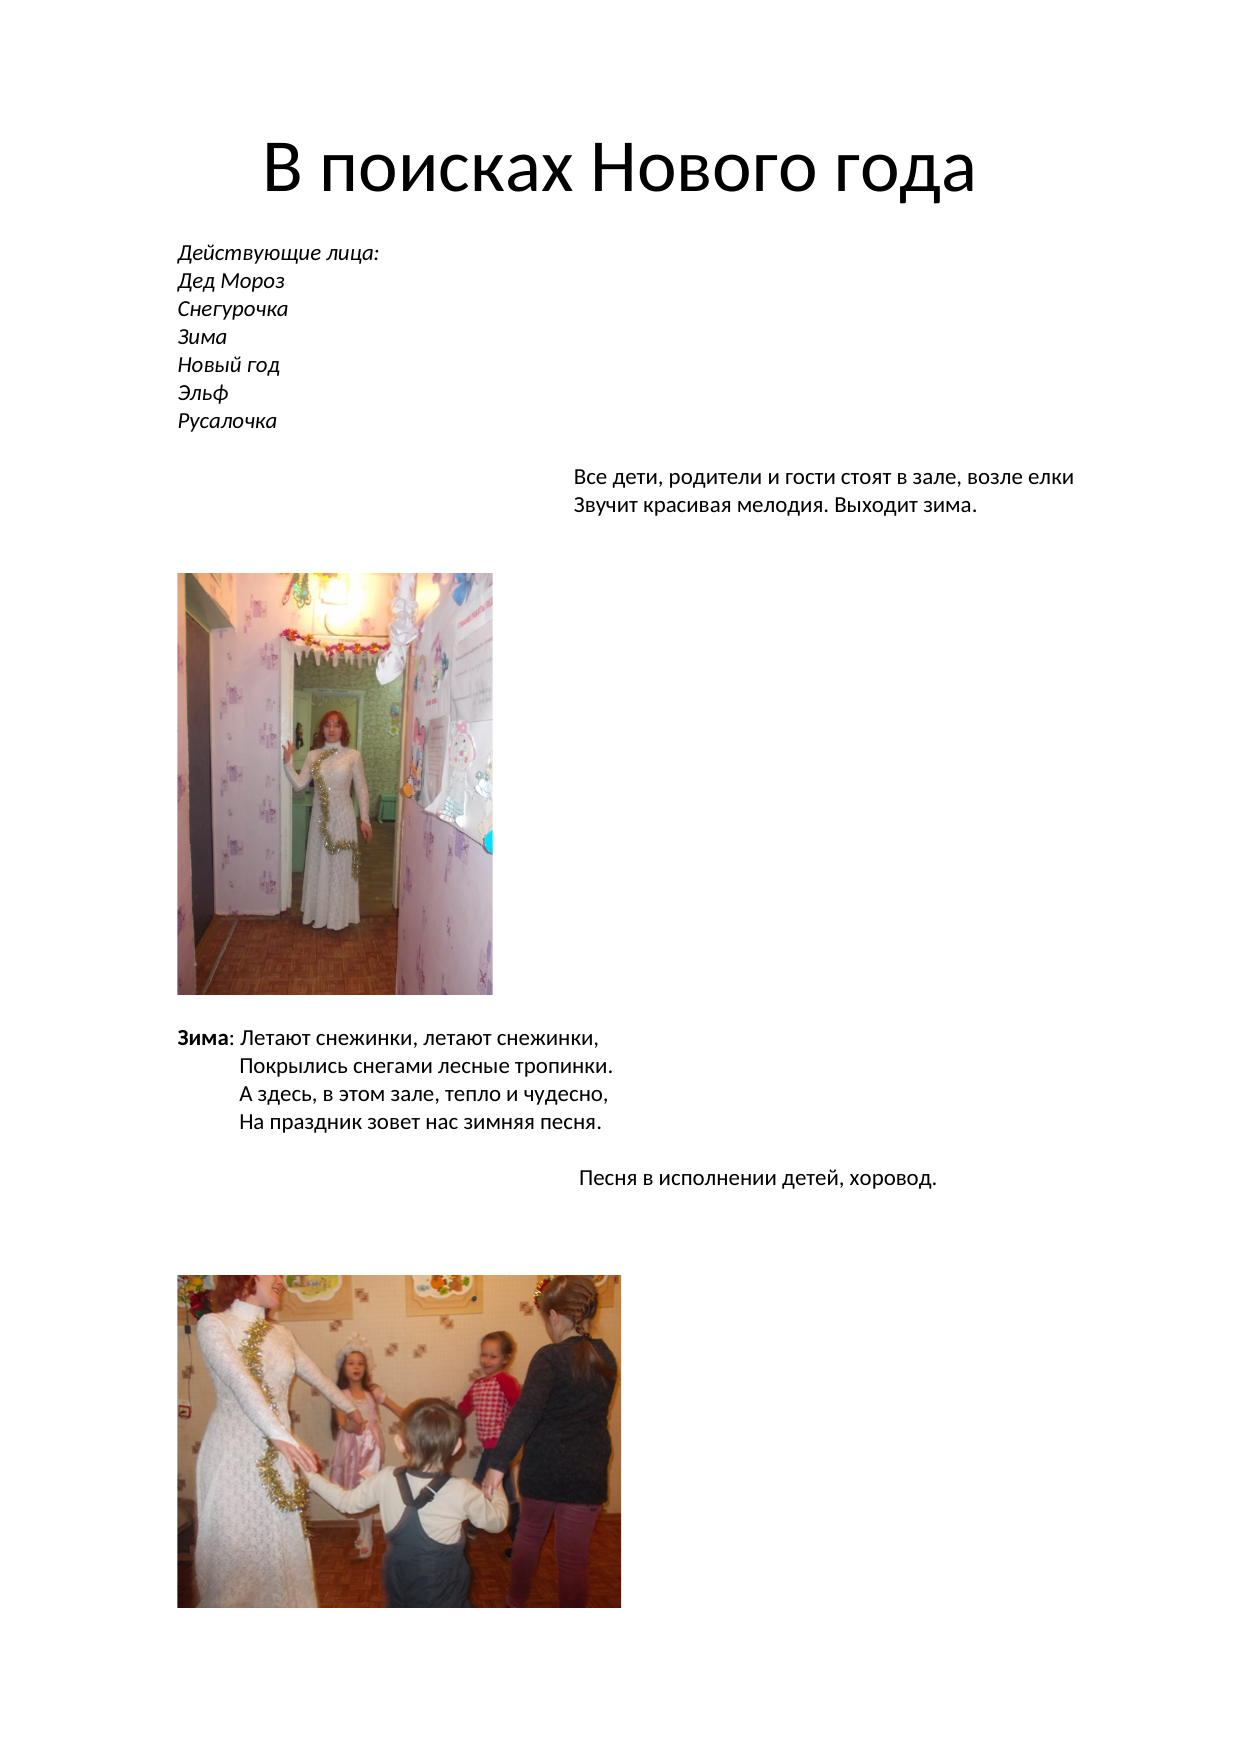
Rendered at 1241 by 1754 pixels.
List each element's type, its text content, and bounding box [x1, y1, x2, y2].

text На праздник зовет нас зимняя песня. [177, 1107, 1152, 1135]
text А здесь, в этом зале, тепло и чудесно, [177, 1079, 1152, 1107]
text Зима [177, 322, 1152, 350]
text В поисках Нового года [177, 118, 1152, 210]
picture [177, 573, 493, 995]
text Песня в исполнении детей, хоровод. [177, 1163, 1152, 1191]
text Дед Мороз [177, 266, 1152, 294]
text Все дети, родители и гости стоят в зале, возле елки [177, 462, 1152, 490]
text Снегурочка [177, 294, 1152, 322]
text Звучит красивая мелодия. Выходит зима. [177, 490, 1152, 518]
text Новый год [177, 350, 1152, 378]
picture [177, 1275, 622, 1608]
text Действующие лица: [177, 238, 1152, 266]
text Русалочка [177, 406, 1152, 434]
text Зима: Летают снежинки, летают снежинки, [177, 1023, 1152, 1051]
text Покрылись снегами лесные тропинки. [177, 1051, 1152, 1079]
text Эльф [177, 378, 1152, 406]
